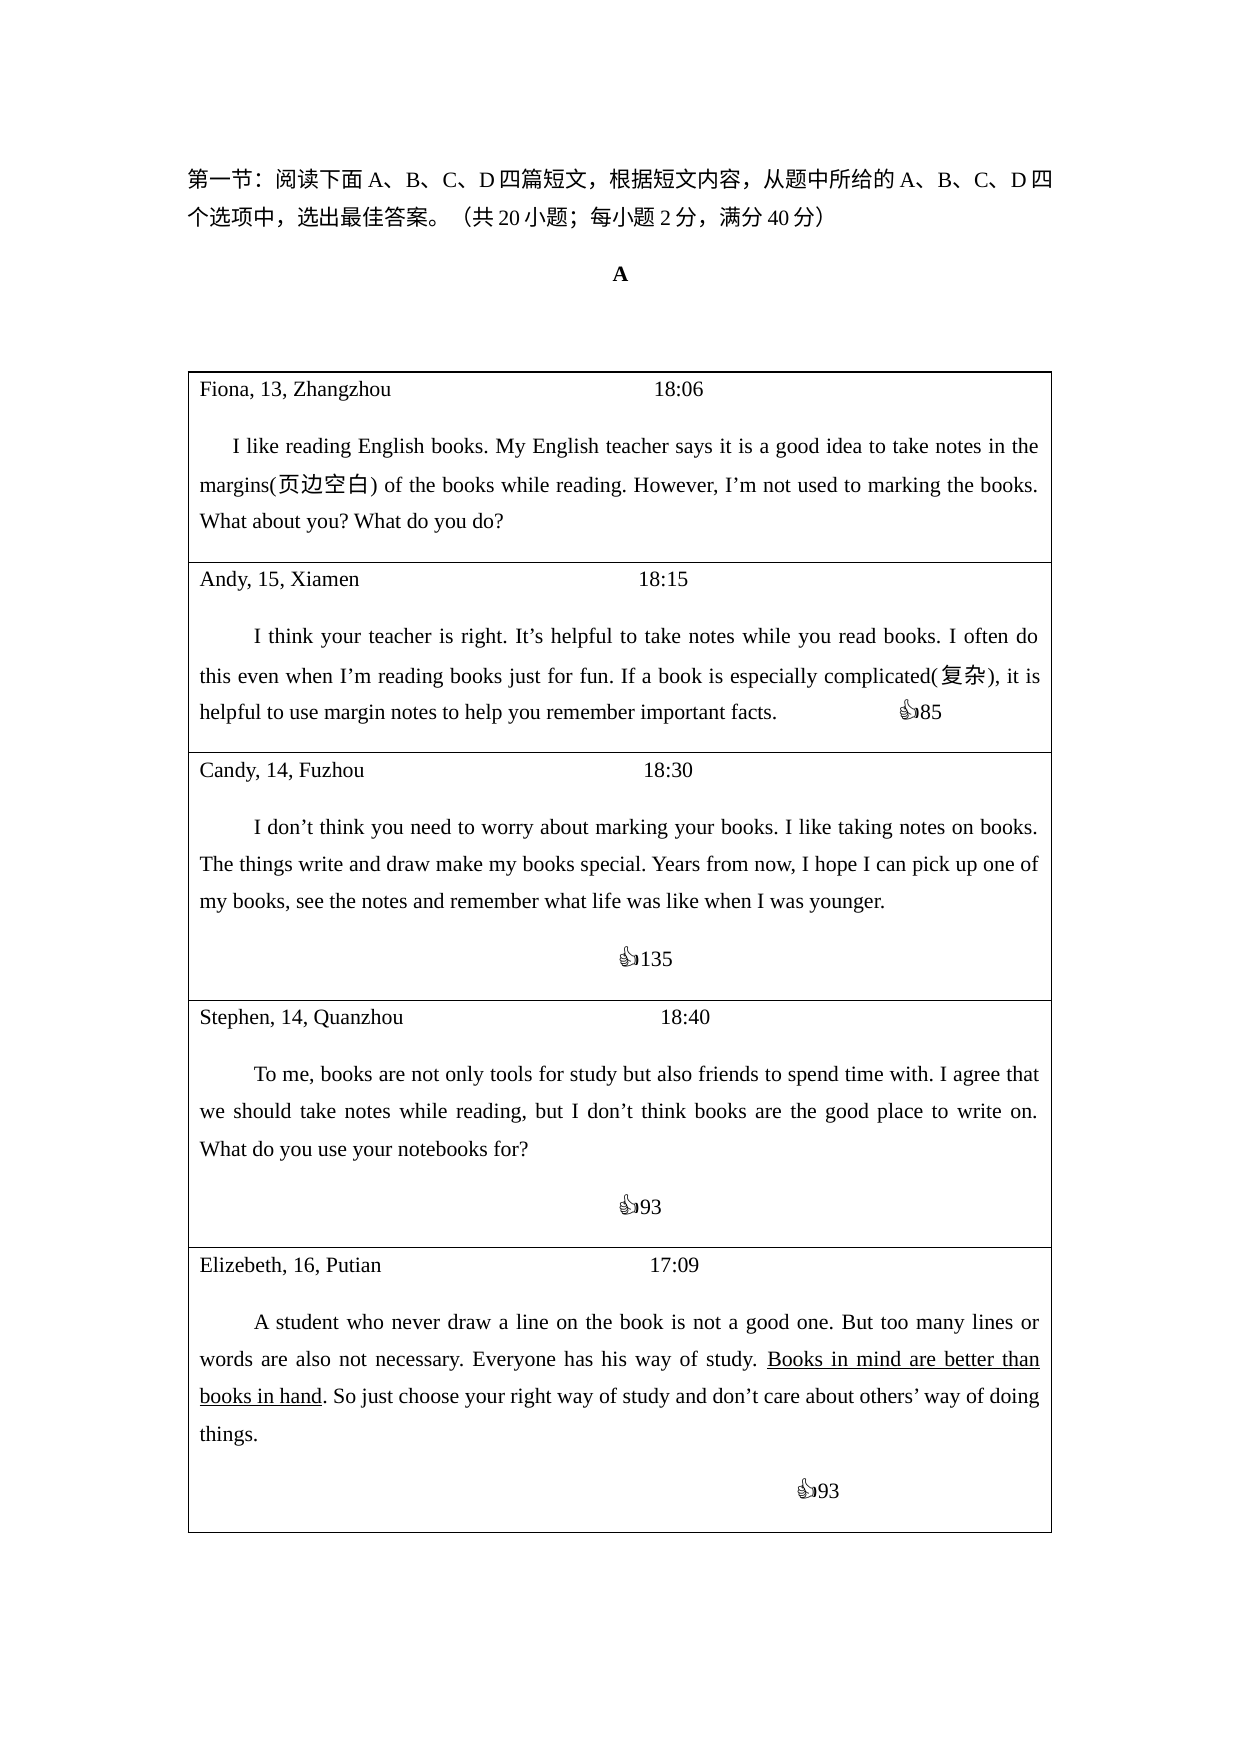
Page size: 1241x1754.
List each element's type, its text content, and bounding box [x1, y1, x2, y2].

text A [187, 257, 1053, 290]
table_cell Andy, 15, Xiamen 18:15 I think your teacher is right. It’s helpful to take notes while you read books. I often do this even when I’m reading books just for fun. If a book is especially complicated(复杂), it is helpful to use margin notes to help you remember important facts. 👍85 [189, 563, 1051, 752]
table_cell Candy, 14, Fuzhou 18:30 I don’t think you need to worry about marking your books. I like taking notes on books. The things write and draw make my books special. Years from now, I hope I can pick up one of my books, see the notes and remember what life was like when I was younger. 👍135 [189, 753, 1051, 999]
text 第一节：阅读下面A、B、C、D四篇短文，根据短文内容，从题中所给的A、B、C、D四个选项中，选出最佳答案。（共20小题；每小题2分，满分40分） [187, 162, 1053, 232]
table_cell Stephen, 14, Quanzhou 18:40 To me, books are not only tools for study but also friends to spend time with. I agree that we should take notes while reading, but I don’t think books are the good place to write on. What do you use your notebooks for? 👍93 [189, 1001, 1051, 1247]
table_cell Elizebeth, 16, Putian 17:09 A student who never draw a line on the book is not a good one. But too many lines or words are also not necessary. Everyone has his way of study. Books in mind are better than books in hand. So just choose your right way of study and don’t care about others’ way of doing things. 👍93 [189, 1248, 1051, 1532]
table_header Fiona, 13, Zhangzhou 18:06 I like reading English books. My English teacher says it is a good idea to take notes in the margins(页边空白) of the books while reading. However, I’m not used to marking the books. What about you? What do you do? [189, 373, 1051, 562]
